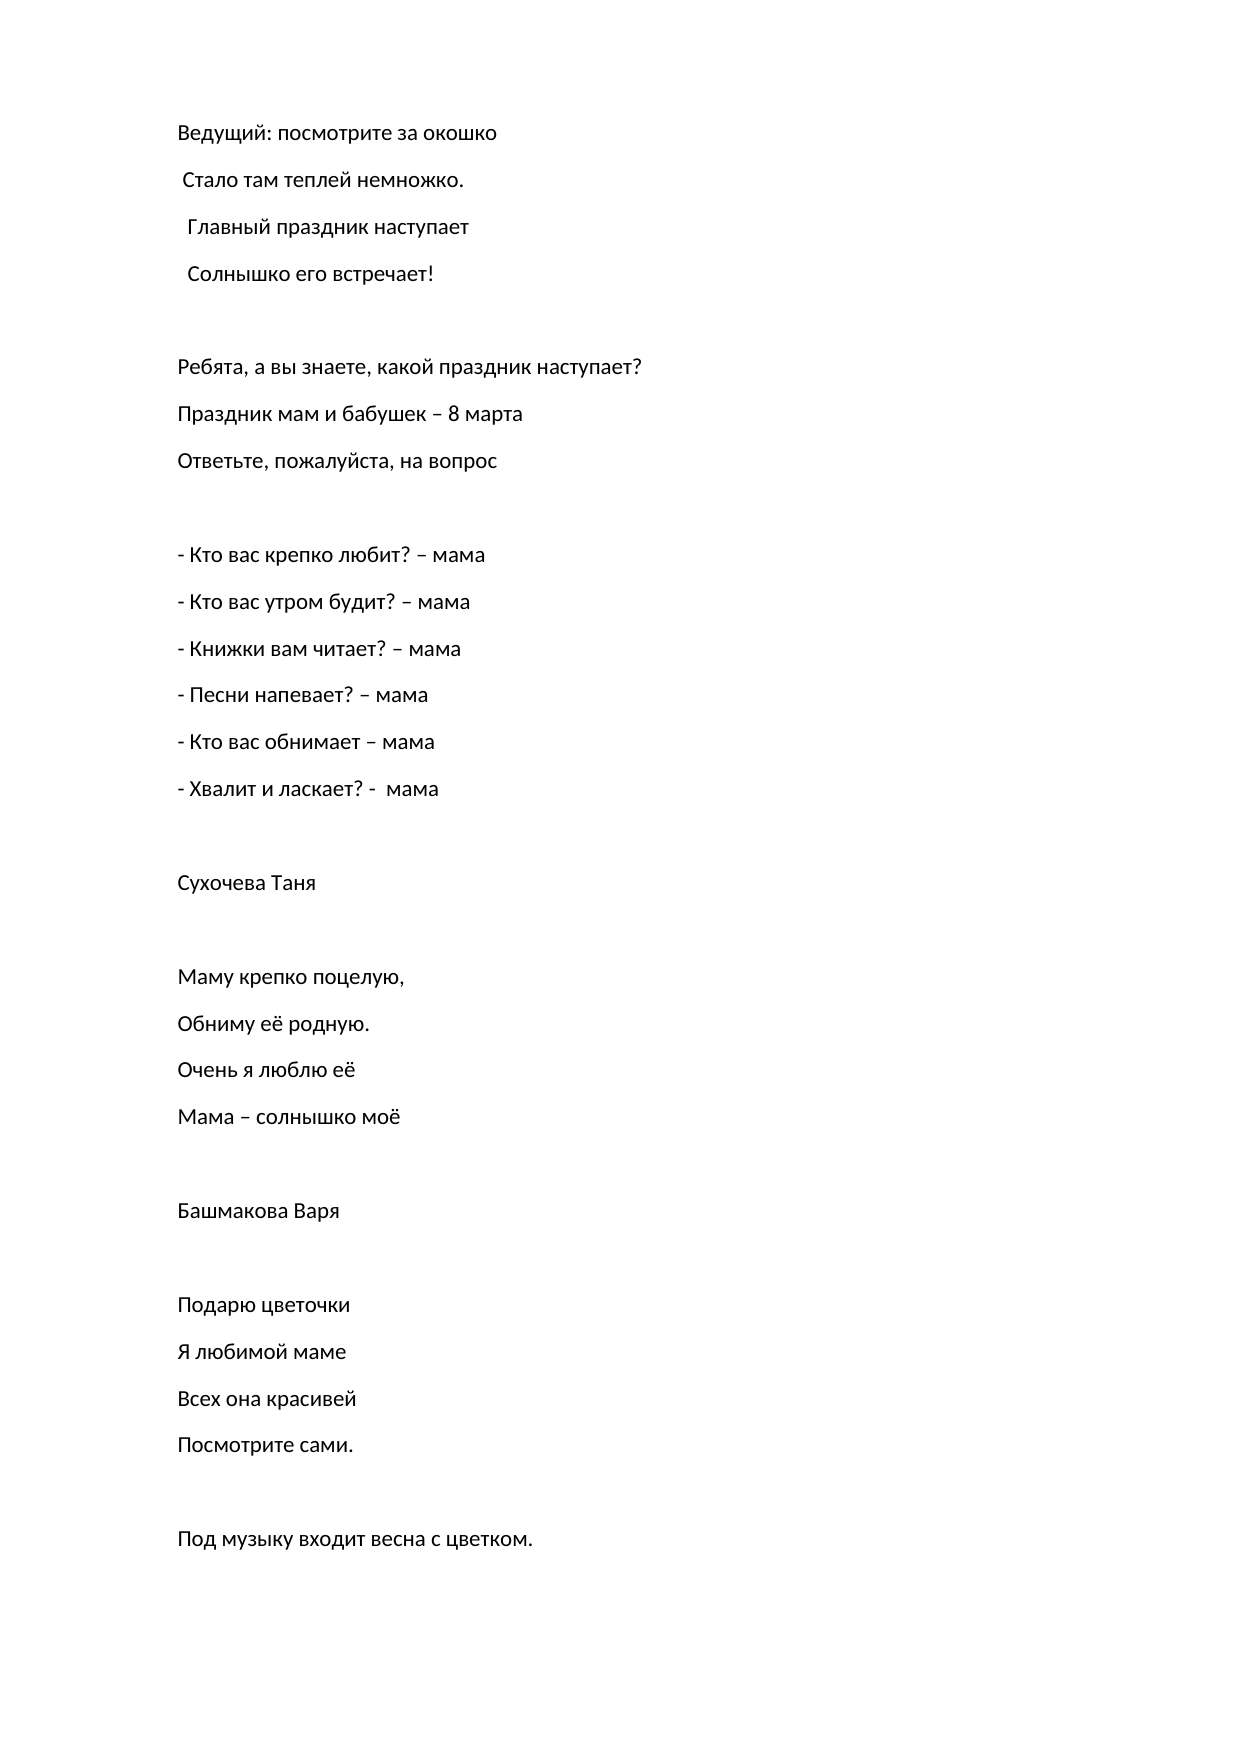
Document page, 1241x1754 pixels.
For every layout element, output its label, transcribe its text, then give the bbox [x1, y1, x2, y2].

text Обниму её родную. [177, 1009, 1152, 1037]
text - Кто вас обнимает – мама [177, 727, 1152, 756]
text Стало там теплей немножко. [177, 165, 1152, 193]
text Главный праздник наступает [177, 212, 1152, 240]
text Подарю цветочки [177, 1290, 1152, 1318]
text Ведущий: посмотрите за окошко [177, 118, 1152, 146]
text Очень я люблю её [177, 1056, 1152, 1084]
text - Хвалит и ласкает? - мама [177, 774, 1152, 802]
text Сухочева Таня [177, 868, 1152, 896]
text Маму крепко поцелую, [177, 962, 1152, 990]
text Посмотрите сами. [177, 1431, 1152, 1459]
text Ребята, а вы знаете, какой праздник наступает? [177, 352, 1152, 381]
text Всех она красивей [177, 1384, 1152, 1412]
text Ответьте, пожалуйста, на вопрос [177, 446, 1152, 474]
text - Кто вас утром будит? – мама [177, 587, 1152, 615]
text Я любимой маме [177, 1337, 1152, 1365]
text - Кто вас крепко любит? – мама [177, 540, 1152, 568]
text Солнышко его встречает! [177, 259, 1152, 287]
text - Книжки вам читает? – мама [177, 634, 1152, 662]
text Под музыку входит весна с цветком. [177, 1524, 1152, 1552]
text Башмакова Варя [177, 1196, 1152, 1224]
text - Песни напевает? – мама [177, 681, 1152, 709]
text Мама – солнышко моё [177, 1102, 1152, 1131]
text Праздник мам и бабушек – 8 марта [177, 399, 1152, 427]
